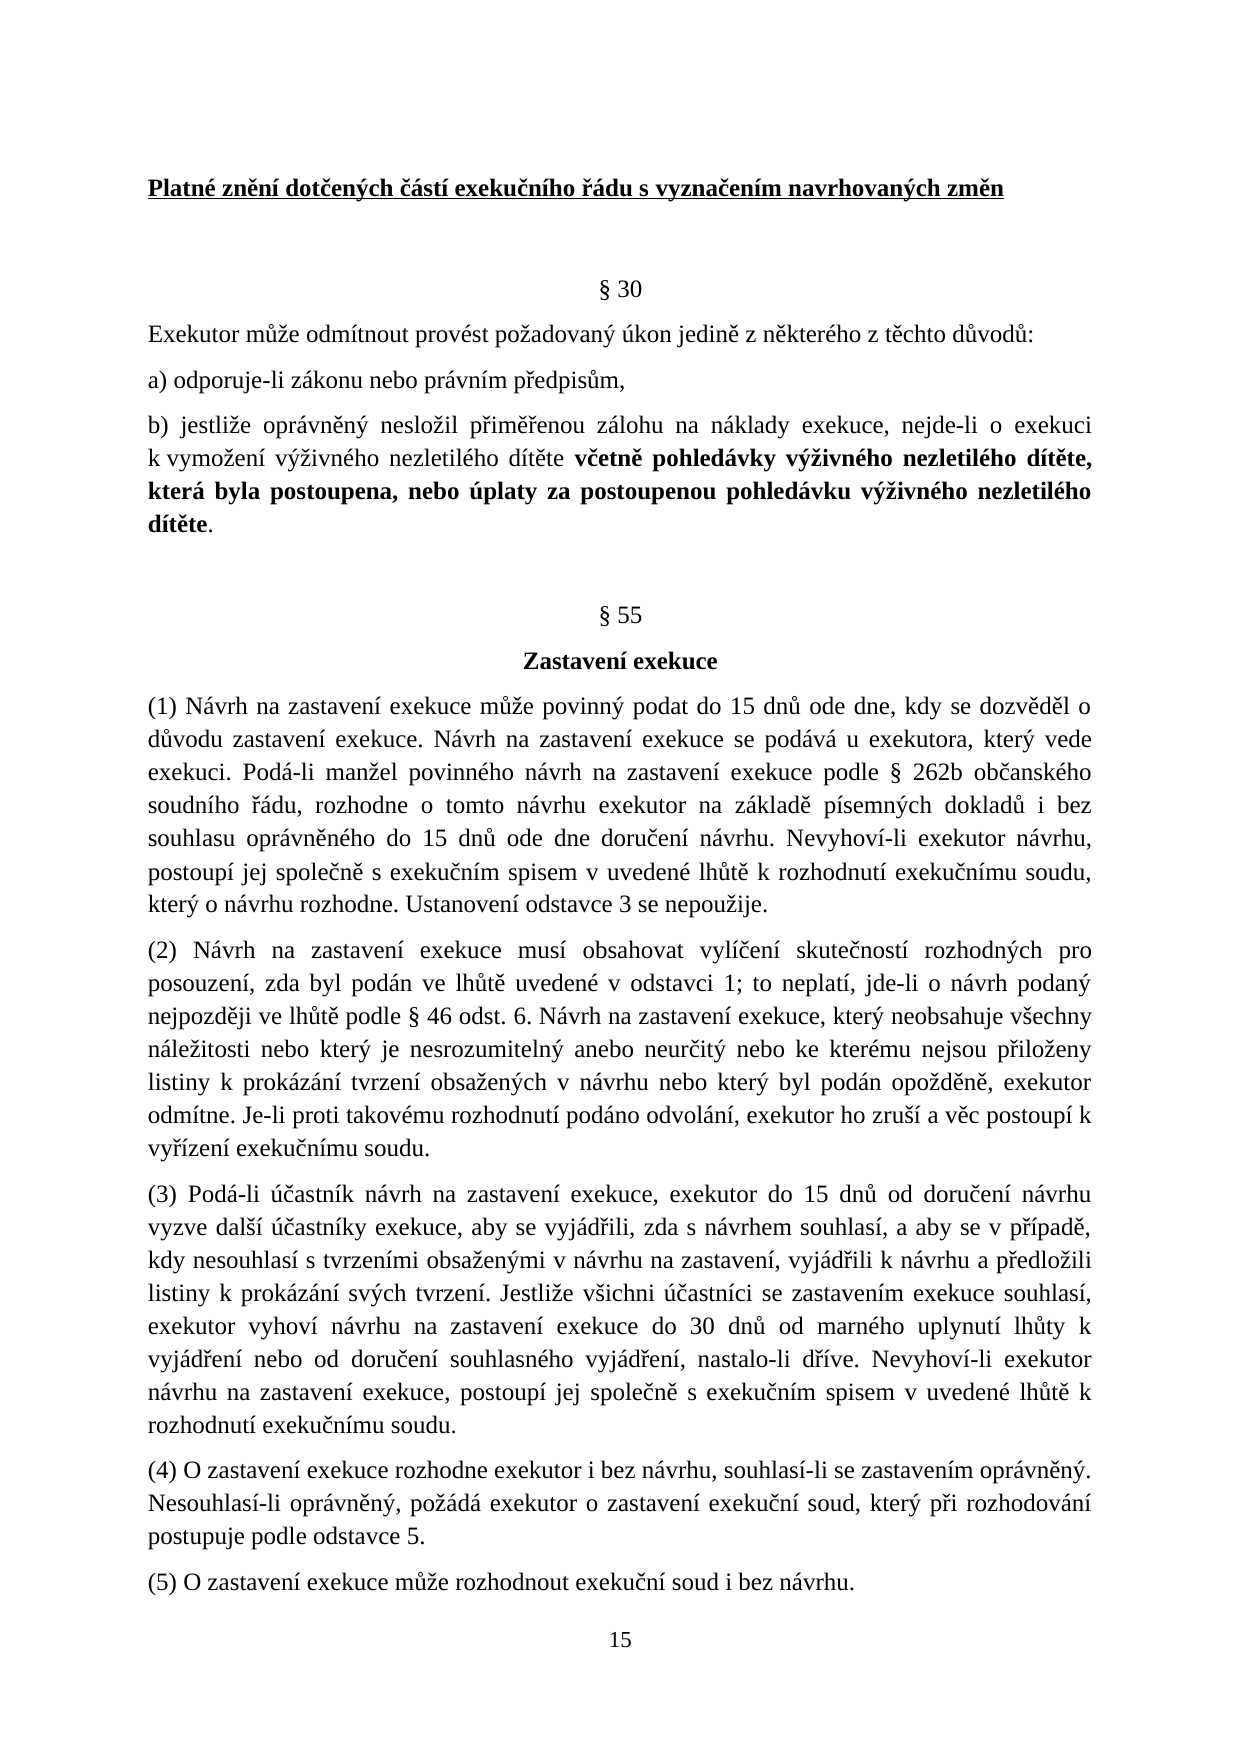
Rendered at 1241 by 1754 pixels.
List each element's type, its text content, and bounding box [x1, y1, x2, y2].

text § 30 [148, 274, 1093, 302]
text Zastavení exekuce [148, 646, 1093, 675]
text (3) Podá-li účastník návrh na zastavení exekuce, exekutor do 15 dnů od doručení návrhu vyzve další účastníky exekuce, aby se vyjádřili, zda s návrhem souhlasí, a aby se v případě, kdy nesouhlasí s tvrzeními obsaženými v návrhu na zastavení, vyjádřili k návrhu a předložili listiny k prokázání svých tvrzení. Jestliže všichni účastníci se zastavením exekuce souhlasí, exekutor vyhoví návrhu na zastavení exekuce do 30 dnů od marného uplynutí lhůty k vyjádření nebo od doručení souhlasného vyjádření, nastalo-li dříve. Nevyhoví-li exekutor návrhu na zastavení exekuce, postoupí jej společně s exekučním spisem v uvedené lhůtě k rozhodnutí exekučnímu soudu. [148, 1179, 1093, 1439]
text b) jestliže oprávněný nesložil přiměřenou zálohu na náklady exekuce, nejde-li o exekuci k vymožení výživného nezletilého dítěte včetně pohledávky výživného nezletilého dítěte, která byla postoupena, nebo úplaty za postoupenou pohledávku výživného nezletilého dítěte. [148, 410, 1093, 538]
text (5) O zastavení exekuce může rozhodnout exekuční soud i bez návrhu. [148, 1567, 1093, 1596]
text Exekutor může odmítnout provést požadovaný úkon jedině z některého z těchto důvodů: [148, 319, 1093, 348]
text (1) Návrh na zastavení exekuce může povinný podat do 15 dnů ode dne, kdy se dozvěděl o důvodu zastavení exekuce. Návrh na zastavení exekuce se podává u exekutora, který vede exekuci. Podá-li manžel povinného návrh na zastavení exekuce podle § 262b občanského soudního řádu, rozhodne o tomto návrhu exekutor na základě písemných dokladů i bez souhlasu oprávněného do 15 dnů ode dne doručení návrhu. Nevyhoví-li exekutor návrhu, postoupí jej společně s exekučním spisem v uvedené lhůtě k rozhodnutí exekučnímu soudu, který o návrhu rozhodne. Ustanovení odstavce 3 se nepoužije. [148, 691, 1093, 918]
subtitle Platné znění dotčených částí exekučního řádu s vyznačením navrhovaných změn [148, 173, 1093, 201]
text (2) Návrh na zastavení exekuce musí obsahovat vylíčení skutečností rozhodných pro posouzení, zda byl podán ve lhůtě uvedené v odstavci 1; to neplatí, jde-li o návrh podaný nejpozději ve lhůtě podle § 46 odst. 6. Návrh na zastavení exekuce, který neobsahuje všechny náležitosti nebo který je nesrozumitelný anebo neurčitý nebo ke kterému nejsou přiloženy listiny k prokázání tvrzení obsažených v návrhu nebo který byl podán opožděně, exekutor odmítne. Je-li proti takovému rozhodnutí podáno odvolání, exekutor ho zruší a věc postoupí k vyřízení exekučnímu soudu. [148, 935, 1093, 1162]
text (4) O zastavení exekuce rozhodne exekutor i bez návrhu, souhlasí-li se zastavením oprávněný. Nesouhlasí-li oprávněný, požádá exekutor o zastavení exekuční soud, který při rozhodování postupuje podle odstavce 5. [148, 1455, 1093, 1550]
text § 55 [148, 600, 1093, 629]
text a) odporuje-li zákonu nebo právním předpisům, [148, 365, 1093, 393]
